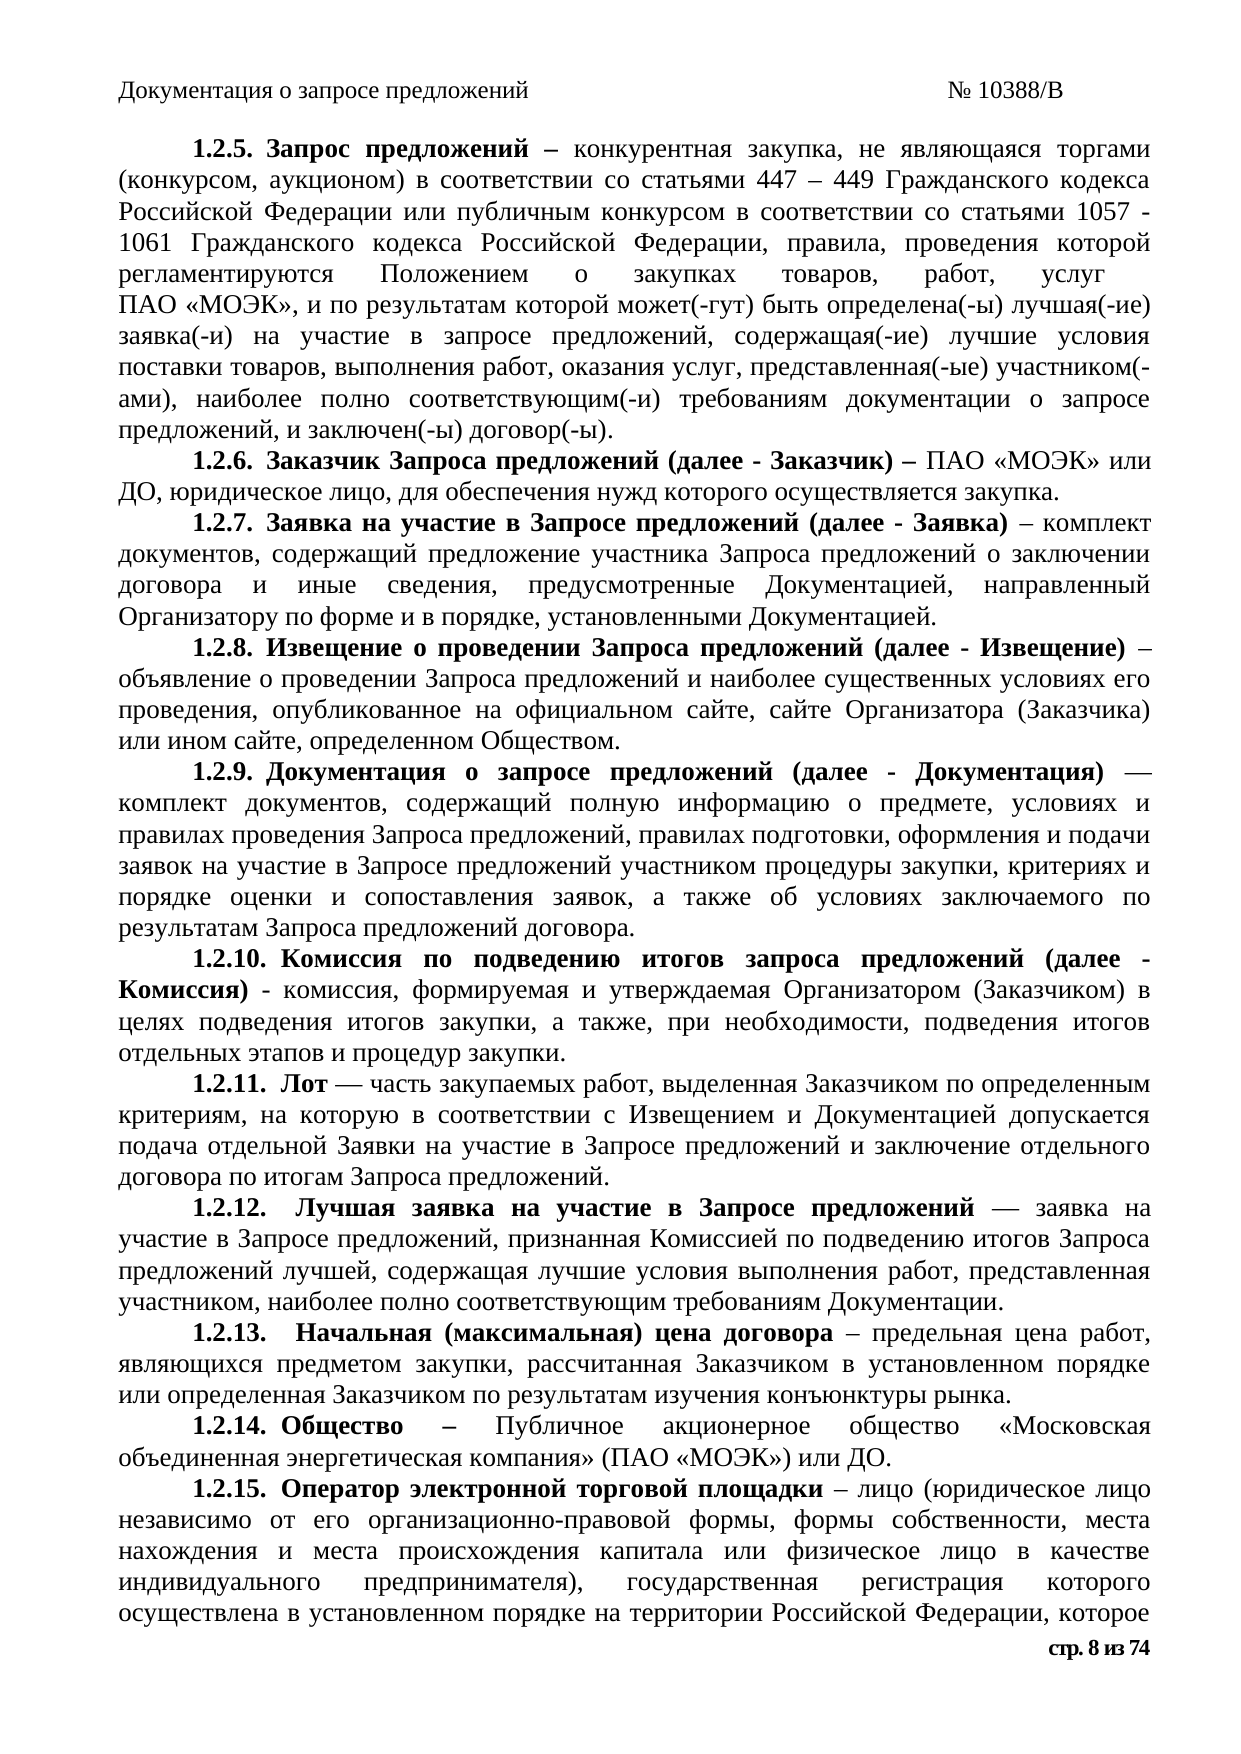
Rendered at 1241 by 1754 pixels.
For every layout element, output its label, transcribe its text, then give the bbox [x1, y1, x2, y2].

list Лучшая заявка на участие в Запросе предложений — заявка на участие в Запросе предложений, признанная Комиссией по подведению итогов Запроса предложений лучшей, содержащая лучшие условия выполнения работ, представленная участником, наиболее полно соответствующим требованиям Документации. [118, 1191, 1152, 1316]
list Заявка на участие в Запросе предложений (далее - Заявка) – комплект документов, содержащий предложение участника Запроса предложений о заключении договора и иные сведения, предусмотренные Документацией, направленный Организатору по форме и в порядке, установленными Документацией. [118, 506, 1152, 631]
list Документация о запросе предложений (далее - Документация) — комплект документов, содержащий полную информацию о предмете, условиях и правилах проведения Запроса предложений, правилах подготовки, оформления и подачи заявок на участие в Запросе предложений участником процедуры закупки, критериях и порядке оценки и сопоставления заявок, а также об условиях заключаемого по результатам Запроса предложений договора. [118, 755, 1152, 942]
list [118, 1472, 1152, 1627]
list Извещение о проведении Запроса предложений (далее - Извещение) – объявление о проведении Запроса предложений и наиболее существенных условиях его проведения, опубликованное на официальном сайте, сайте Организатора (Заказчика) или ином сайте, определенном Обществом. [118, 631, 1152, 755]
list Комиссия по подведению итогов запроса предложений (далее -Комиссия) - комиссия, формируемая и утверждаемая Организатором (Заказчиком) в целях подведения итогов закупки, а также, при необходимости, подведения итогов отдельных этапов и процедур закупки. [118, 942, 1152, 1067]
list Общество – Публичное акционерное общество «Московская объединенная энергетическая компания» (ПАО «МОЭК») или ДО. [118, 1409, 1152, 1472]
list Заказчик Запроса предложений (далее - Заказчик) – ПАО «МОЭК» или ДО, юридическое лицо, для обеспечения нужд которого осуществляется закупка. [118, 444, 1152, 506]
list Запрос предложений – конкурентная закупка, не являющаяся торгами (конкурсом, аукционом) в соответствии со статьями 447 – 449 Гражданского кодекса Российской Федерации или публичным конкурсом в соответствии со статьями 1057 - 1061 Гражданского кодекса Российской Федерации, правила, проведения которой регламентируются Положением о закупках товаров, работ, услуг ПАО «МОЭК», и по результатам которой может(-гут) быть определена(-ы) лучшая(-ие) заявка(-и) на участие в запросе предложений, содержащая(-ие) лучшие условия поставки товаров, выполнения работ, оказания услуг, представленная(-ые) участником(-ами), наиболее полно соответствующим(-и) требованиям документации о запросе предложений, и заключен(-ы) договор(-ы). [118, 132, 1152, 444]
list Лот — часть закупаемых работ, выделенная Заказчиком по определенным критериям, на которую в соответствии с Извещением и Документацией допускается подача отдельной Заявки на участие в Запросе предложений и заключение отдельного договора по итогам Запроса предложений. [118, 1067, 1152, 1191]
list Начальная (максимальная) цена договора – предельная цена работ, являющихся предметом закупки, рассчитанная Заказчиком в установленном порядке или определенная Заказчиком по результатам изучения конъюнктуры рынка. [118, 1316, 1152, 1409]
